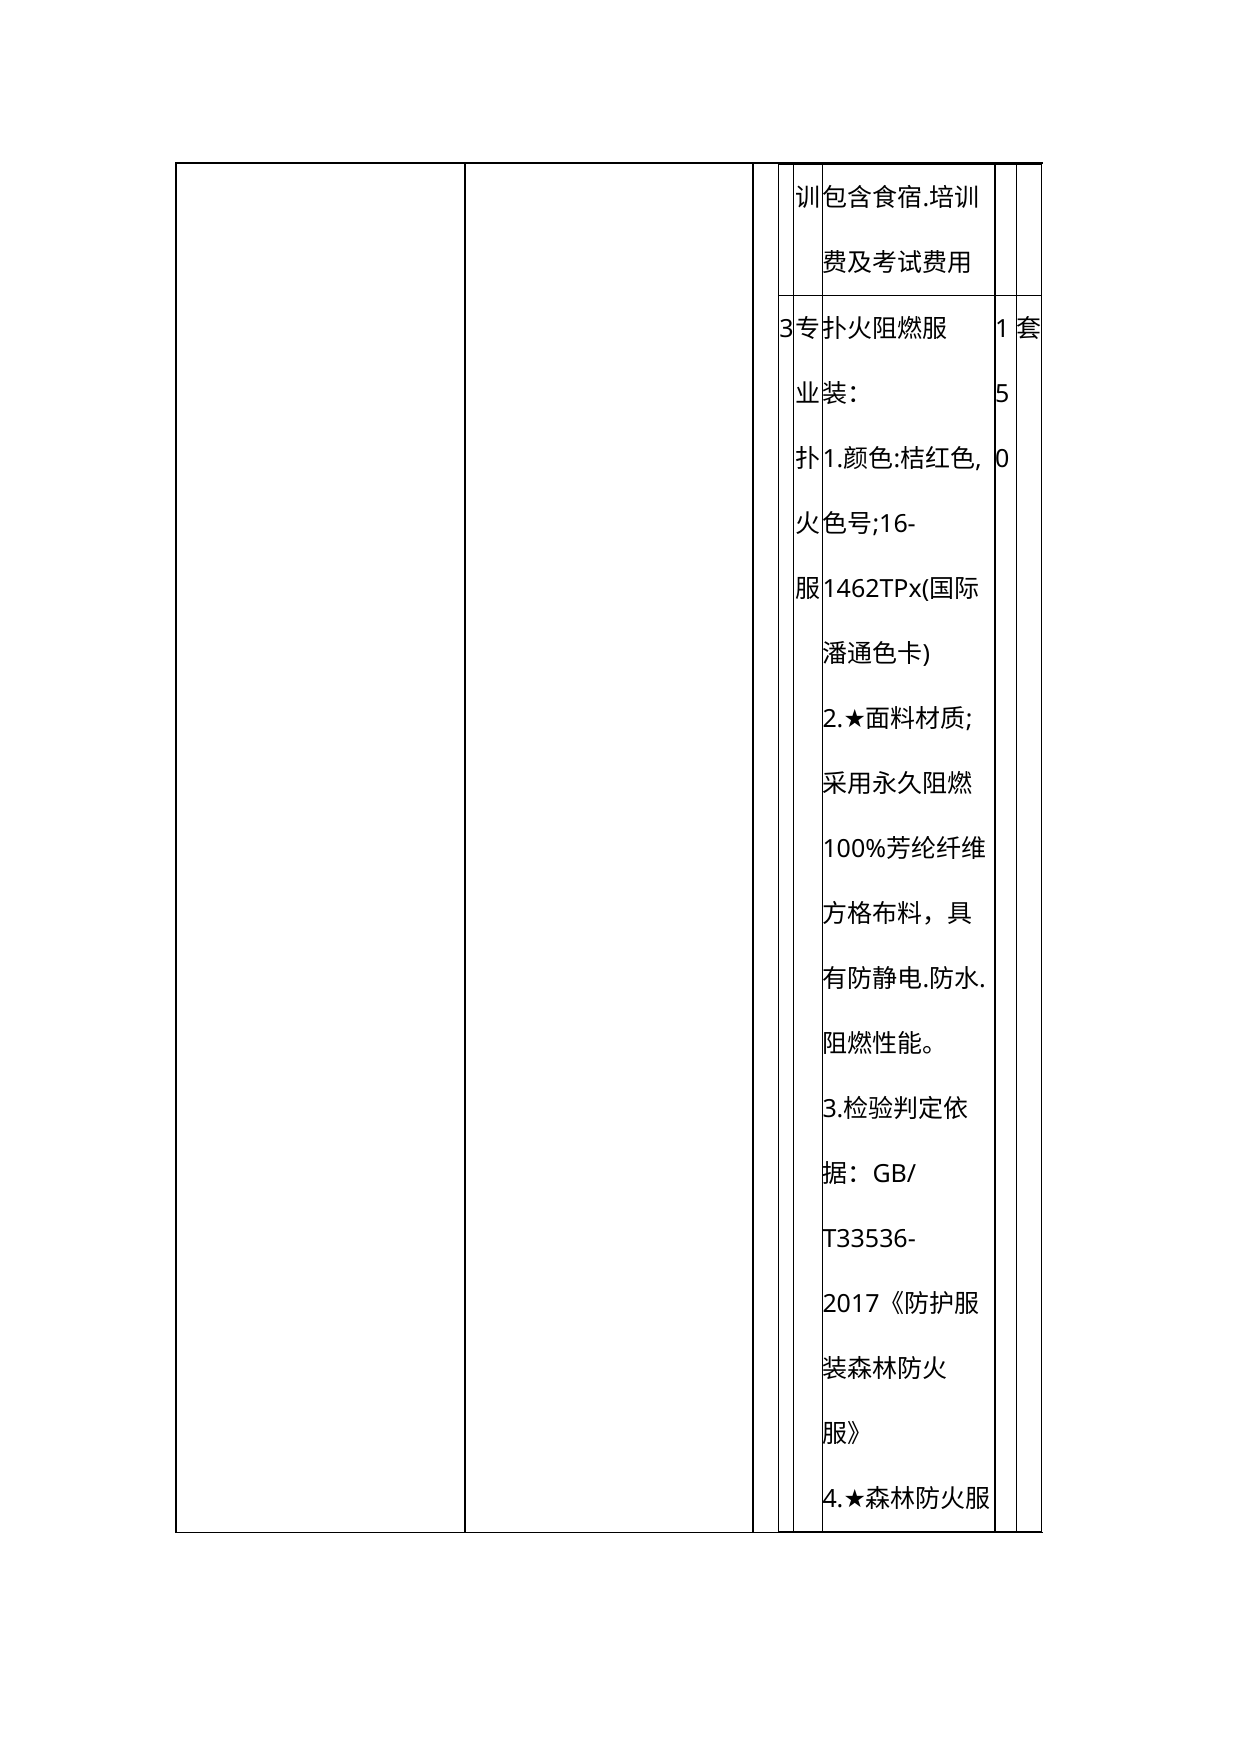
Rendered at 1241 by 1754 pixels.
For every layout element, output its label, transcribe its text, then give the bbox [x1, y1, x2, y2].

table_cell [779, 296, 793, 1531]
table_cell [1017, 296, 1041, 1531]
table_cell [779, 165, 793, 295]
table_cell 1 [177, 164, 464, 1532]
table_cell [823, 296, 994, 1531]
table_cell [996, 296, 1016, 1531]
table_cell [996, 165, 1016, 295]
table_cell [1017, 165, 1041, 295]
table_cell [466, 164, 752, 1532]
table_cell [823, 165, 994, 295]
table_cell [754, 164, 778, 1532]
